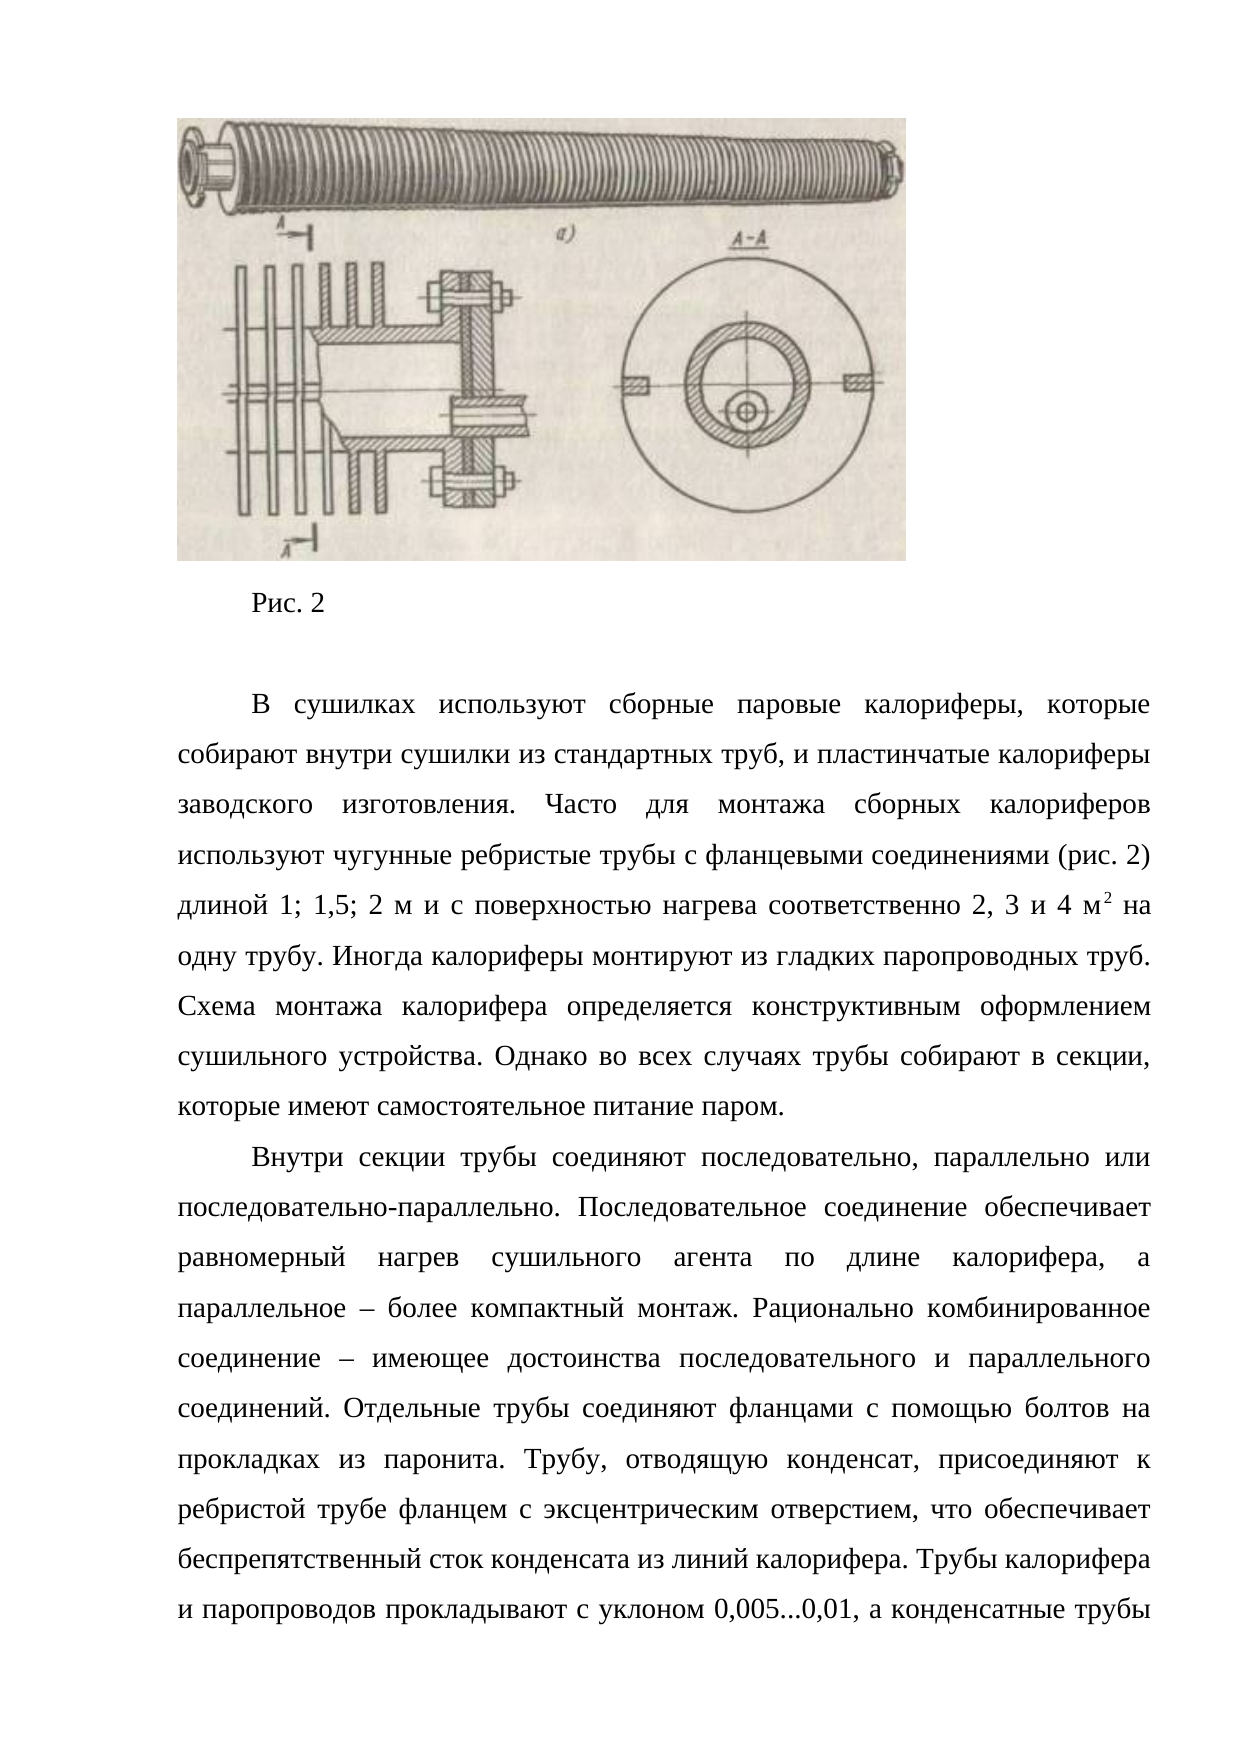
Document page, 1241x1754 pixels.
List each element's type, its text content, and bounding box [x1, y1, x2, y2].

text Рис. 2 [177, 585, 1152, 619]
picture [177, 118, 906, 561]
text В сушилках используют сборные паровые калориферы, которые собирают внутри сушилки из стандартных труб, и пластинчатые калориферы заводского изготовления. Часто для монтажа сборных калориферов используют чугунные ребристые трубы с фланцевыми соединениями (рис. 2) длиной 1; 1,5; 2 м и с поверхностью нагрева соответственно 2, 3 и 4 м2 на одну трубу. Иногда калориферы монтируют из гладких паропроводных труб. Схема монтажа калорифера определяется конструктивным оформлением сушильного устройства. Однако во всех случаях трубы собирают в секции, которые имеют самостоятельное питание паром. [177, 686, 1152, 1122]
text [177, 1139, 1152, 1625]
